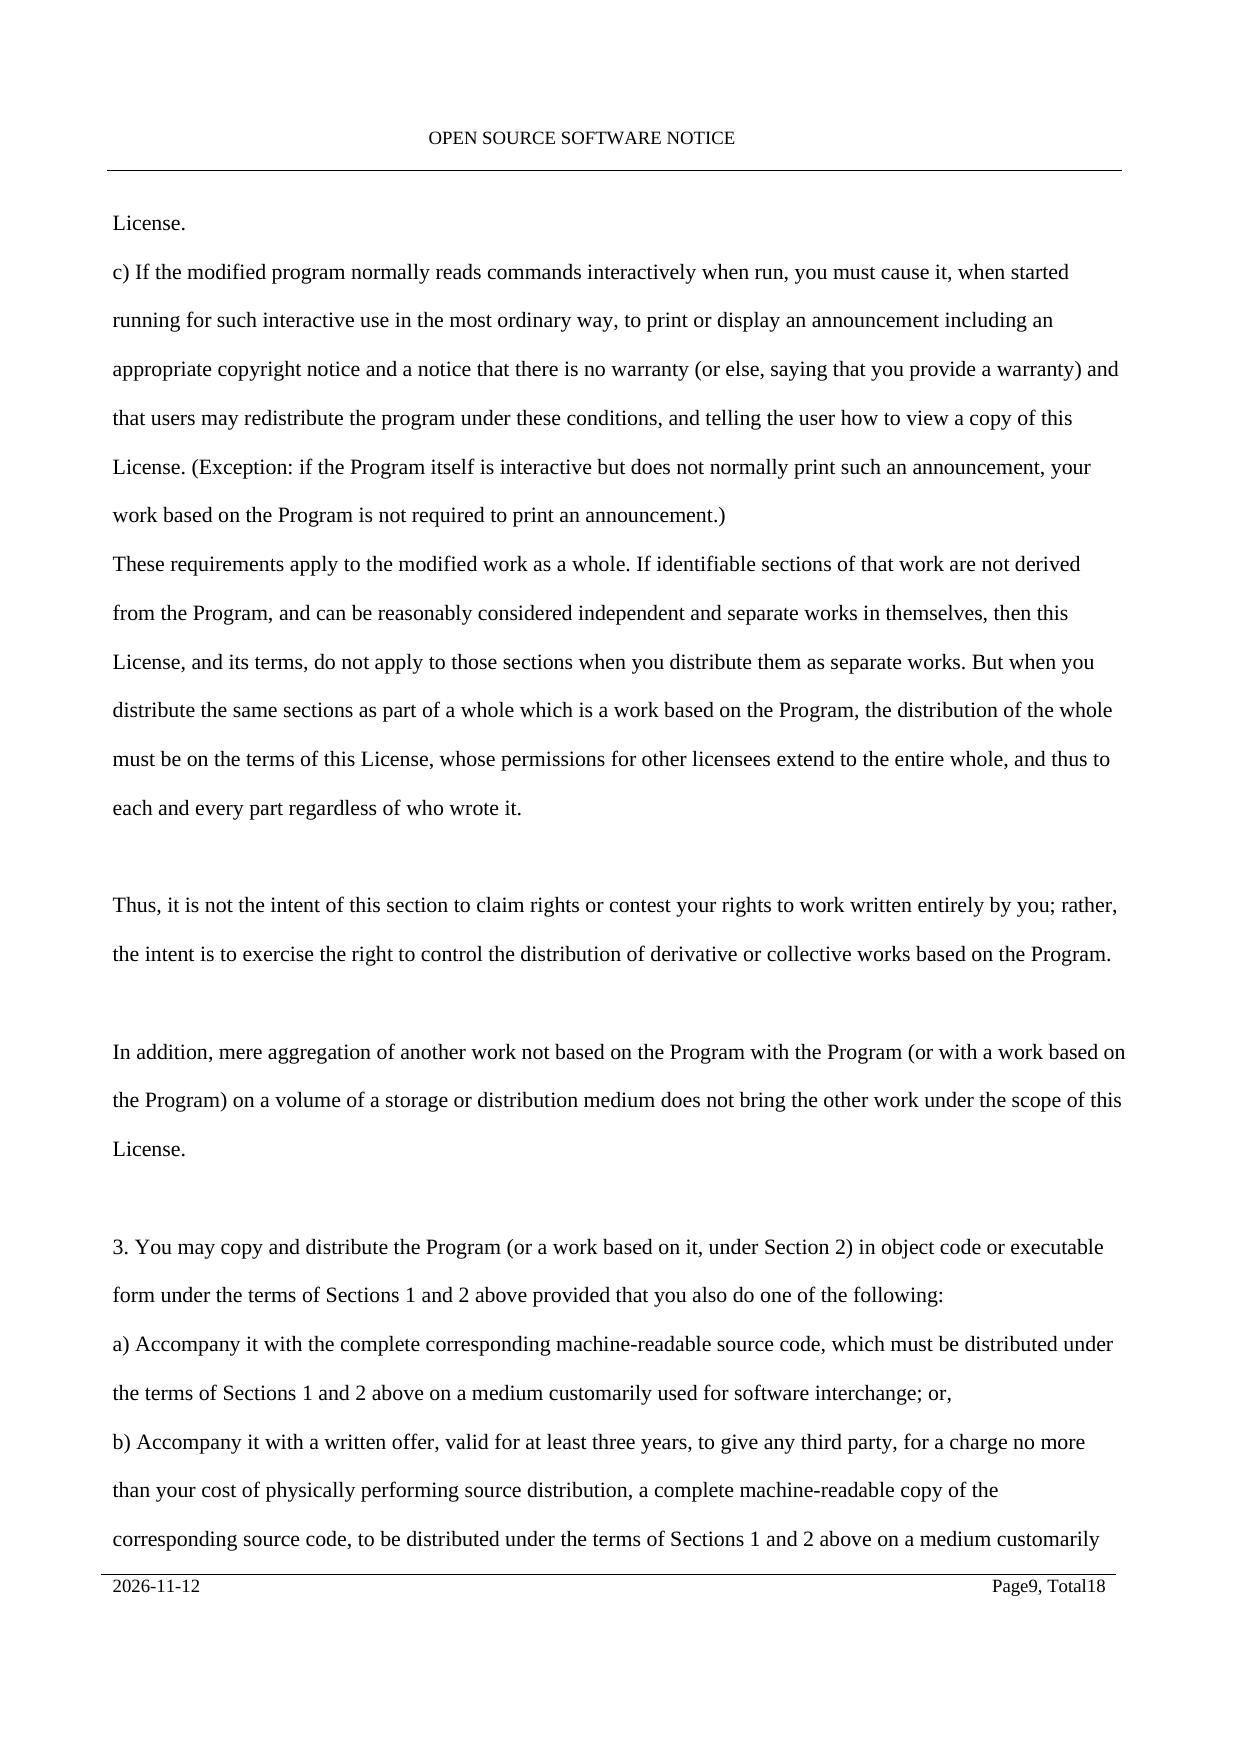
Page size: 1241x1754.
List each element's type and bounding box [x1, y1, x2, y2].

text [112, 206, 1128, 1555]
